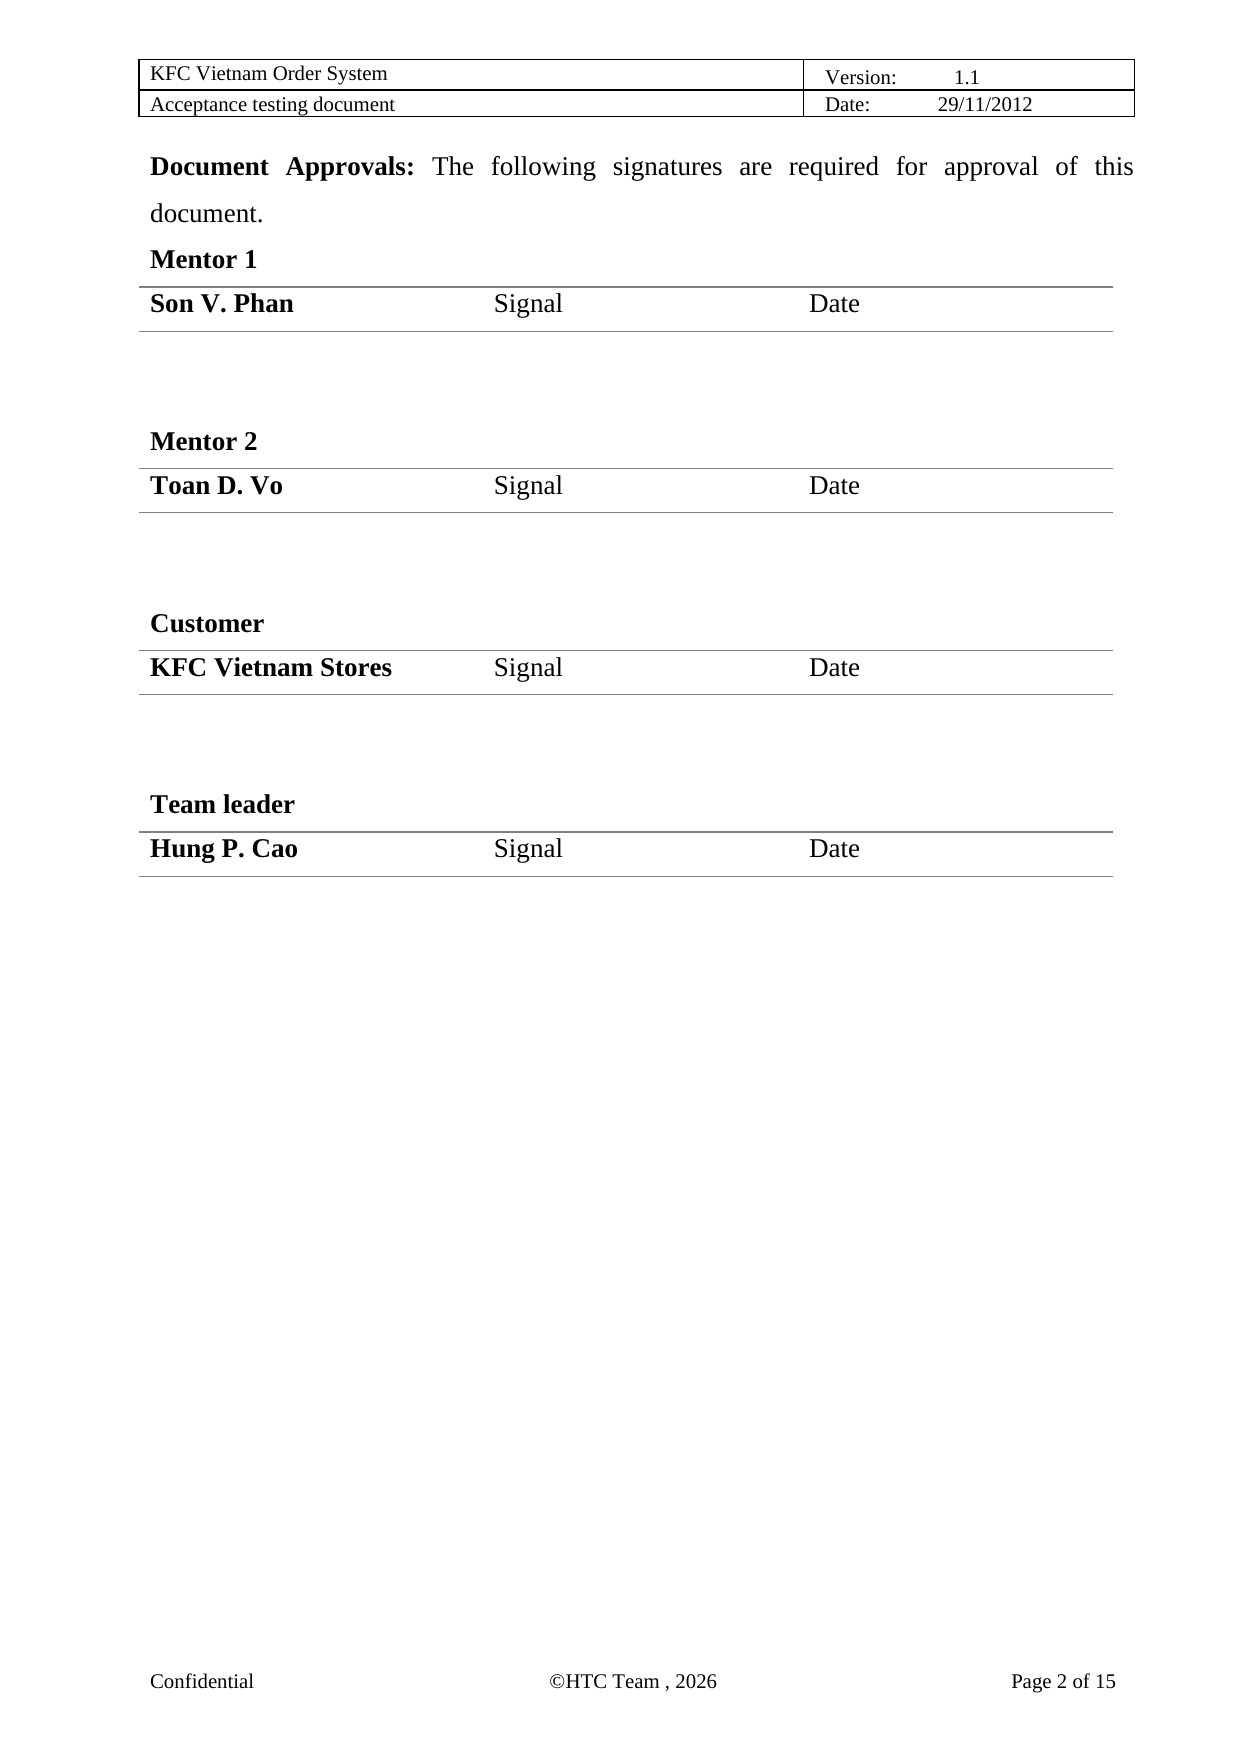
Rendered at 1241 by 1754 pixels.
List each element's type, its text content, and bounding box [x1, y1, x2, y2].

table_header Mentor 1 [139, 243, 1113, 286]
table_cell Signal [483, 288, 798, 331]
table_cell Date [798, 651, 1113, 694]
table_cell KFC Vietnam Stores [139, 651, 482, 694]
table_cell Signal [483, 833, 798, 876]
table_cell Signal [483, 469, 798, 512]
table_cell Hung P. Cao [139, 833, 482, 876]
table_cell Date [798, 833, 1113, 876]
table_header Mentor 2 [139, 425, 1113, 468]
table_cell Date [798, 469, 1113, 512]
table_cell Date [798, 288, 1113, 331]
text Document Approvals: The following signatures are required for approval of this document. [150, 150, 1134, 228]
table_header Team leader [139, 788, 1113, 831]
table_cell Signal [483, 651, 798, 694]
table_cell Toan D. Vo [139, 469, 482, 512]
table_cell Son V. Phan [139, 288, 482, 331]
table_header Customer [139, 607, 1113, 650]
